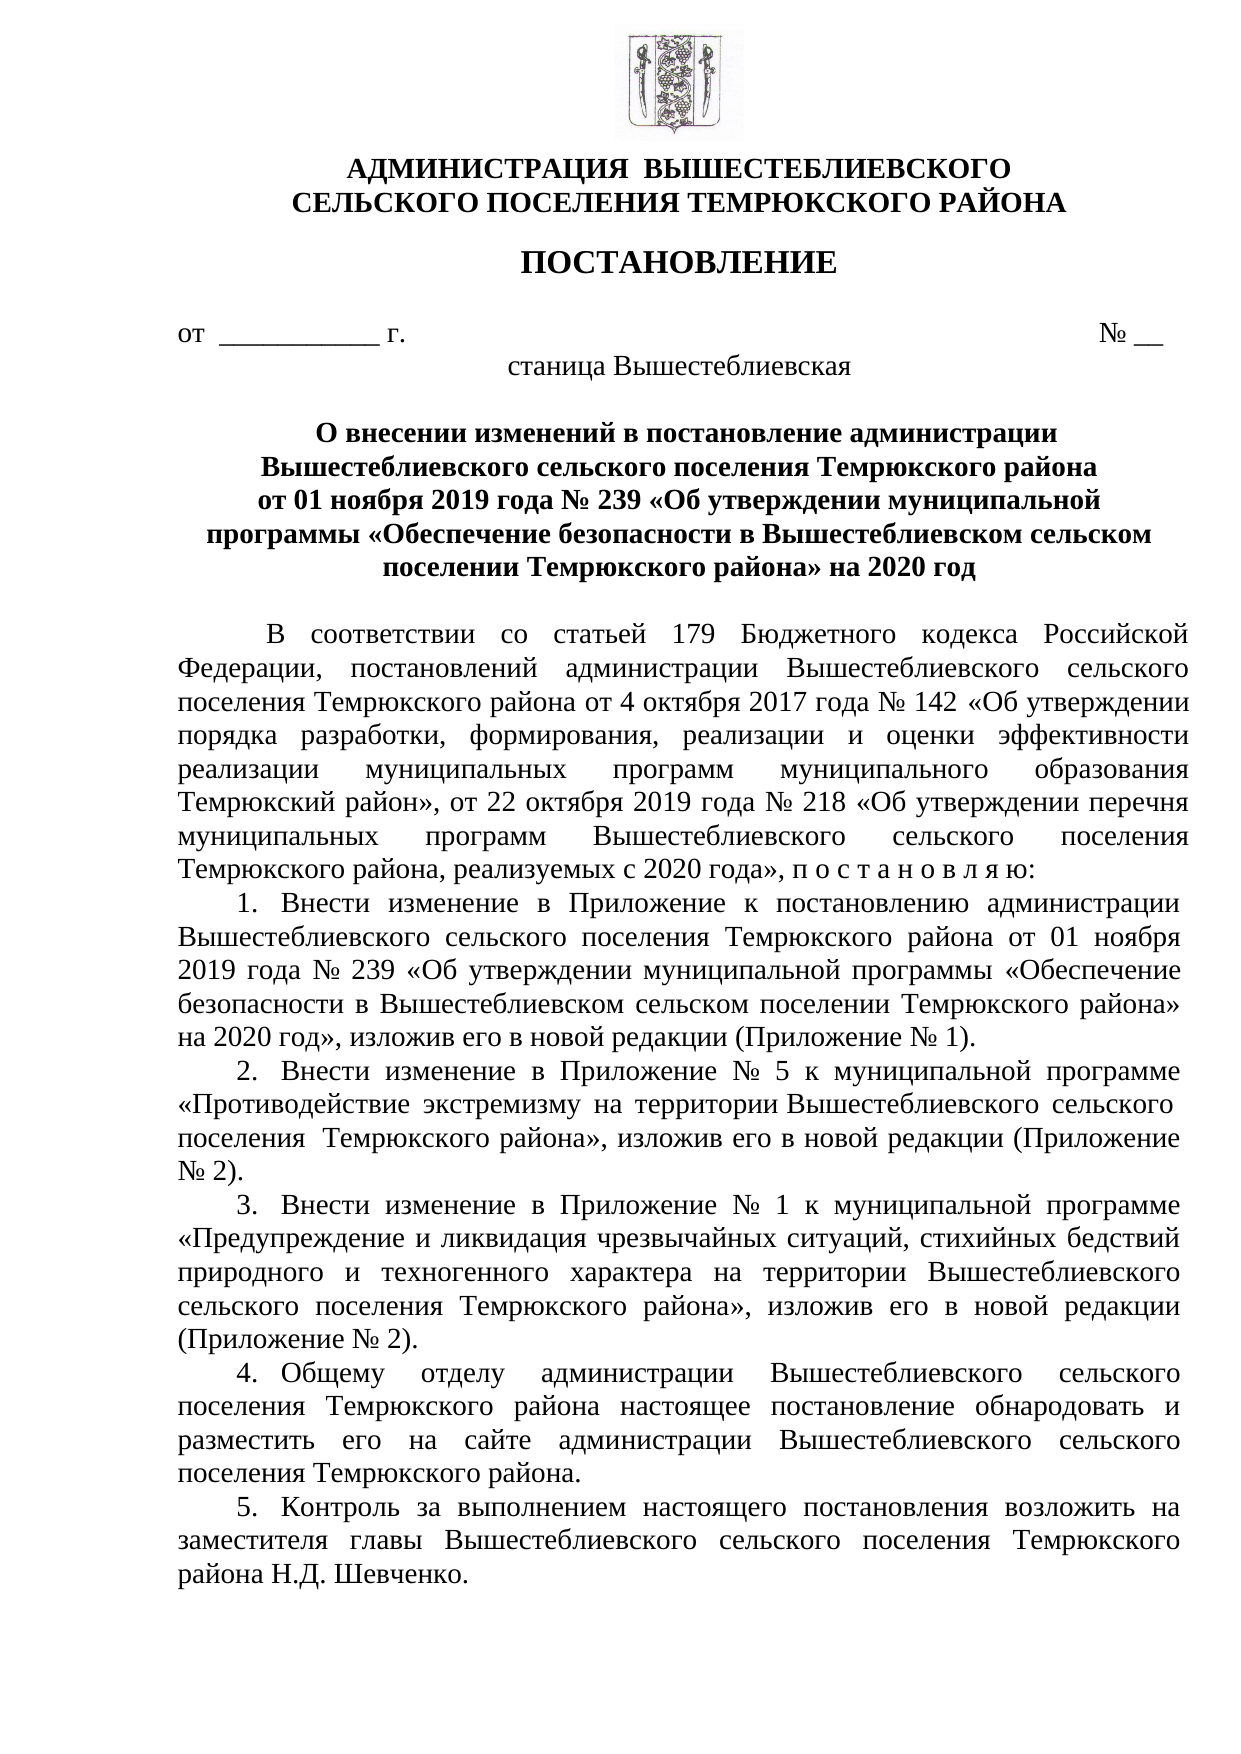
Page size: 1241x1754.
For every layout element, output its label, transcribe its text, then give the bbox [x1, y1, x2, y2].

text О внесении изменений в постановление администрации [177, 415, 1181, 449]
picture [614, 24, 744, 141]
text Вышестеблиевского сельского поселения Темрюкского района от 01 ноября 2019 года № 239 «Об утверждении муниципальной программы «Обеспечение безопасности в Вышестеблиевском сельском поселении Темрюкского района» на 2020 год [177, 449, 1181, 583]
text станица Вышестеблиевская [177, 348, 1181, 382]
text СЕЛЬСКОГО ПОСЕЛЕНИЯ ТЕМРЮКСКОГО РАЙОНА [177, 185, 1181, 219]
list Внести изменение в Приложение № 5 к муниципальной программе «Противодействие экстремизму на территории Вышестеблиевского сельского поселения Темрюкского района», изложив его в новой редакции (Приложение № 2). [177, 1053, 1181, 1187]
list Внести изменение в Приложение № 1 к муниципальной программе «Предупреждение и ликвидация чрезвычайных ситуаций, стихийных бедствий природного и техногенного характера на территории Вышестеблиевского сельского поселения Темрюкского района», изложив его в новой редакции (Приложение № 2). [177, 1187, 1181, 1355]
text от ___________ г. № __ [177, 315, 1181, 348]
text В соответствии со статьей 179 Бюджетного кодекса Российской Федерации, постановлений администрации Вышестеблиевского сельского поселения Темрюкского района от 4 октября 2017 года № 142 «Об утверждении порядка разработки, формирования, реализации и оценки эффективности реализации муниципальных программ муниципального образования Темрюкский район», от 22 октября 2019 года № 218 «Об утверждении перечня муниципальных программ Вышестеблиевского сельского поселения Темрюкского района, реализуемых с 2020 года», п о с т а н о в л я ю: [177, 617, 1189, 885]
text ПОСТАНОВЛЕНИЕ [177, 243, 1181, 281]
list Контроль за выполнением настоящего постановления возложить на заместителя главы Вышестеблиевского сельского поселения Темрюкского района Н.Д. Шевченко. [177, 1489, 1181, 1589]
list Внести изменение в Приложение к постановлению администрации Вышестеблиевского сельского поселения Темрюкского района от 01 ноября 2019 года № 239 «Об утверждении муниципальной программы «Обеспечение безопасности в Вышестеблиевском сельском поселении Темрюкского района» на 2020 год», изложив его в новой редакции (Приложение № 1). [177, 885, 1181, 1053]
text АДМИНИСТРАЦИЯ ВЫШЕСТЕБЛИЕВСКОГО [177, 152, 1181, 185]
list Общему отделу администрации Вышестеблиевского сельского поселения Темрюкского района настоящее постановление обнародовать и разместить его на сайте администрации Вышестеблиевского сельского поселения Темрюкского района. [177, 1355, 1181, 1489]
